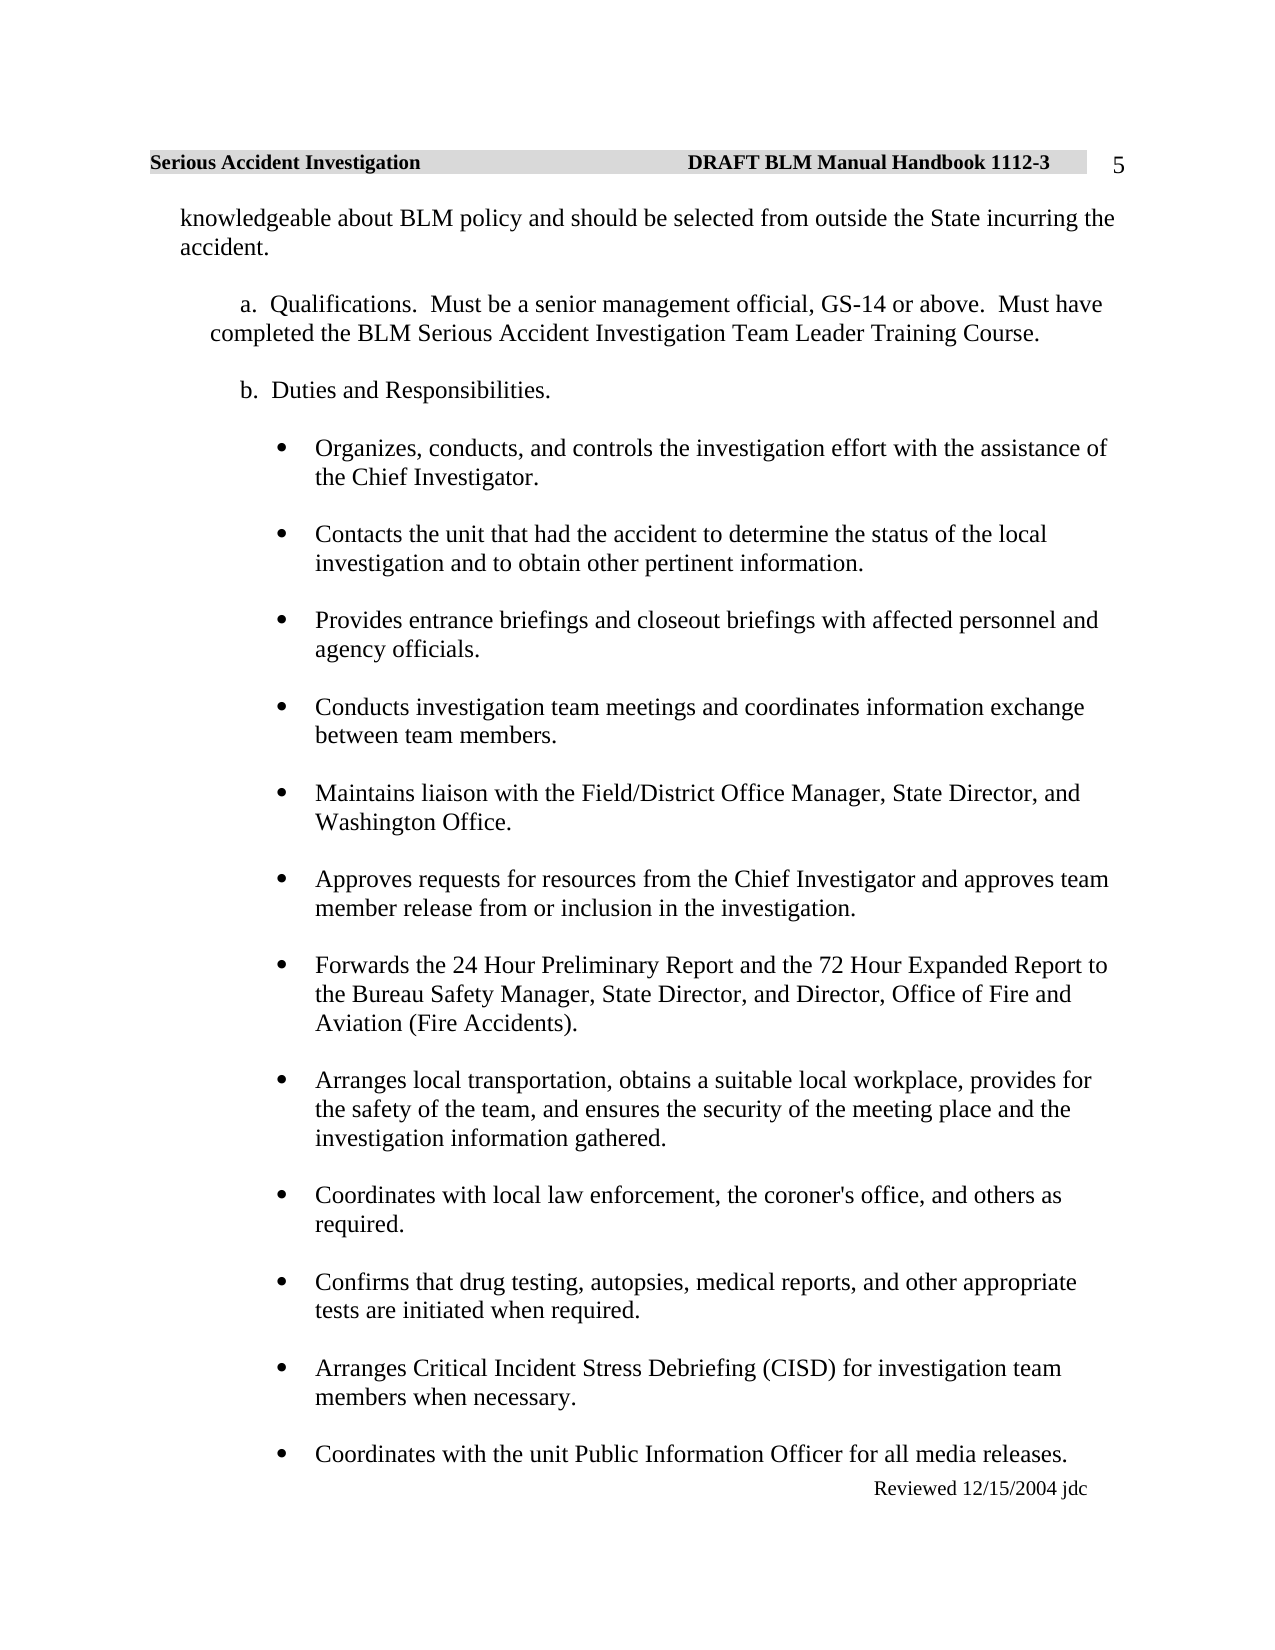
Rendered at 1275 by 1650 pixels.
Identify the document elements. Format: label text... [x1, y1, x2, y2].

text b. Duties and Responsibilities. [150, 375, 1125, 404]
list Coordinates with local law enforcement, the coroner's office, and others as required. [277, 1180, 1125, 1238]
list Contacts the unit that had the accident to determine the status of the local investigation and to obtain other pertinent information. [277, 519, 1125, 577]
list Confirms that drug testing, autopsies, medical reports, and other appropriate tests are initiated when required. [277, 1267, 1125, 1324]
list Conducts investigation team meetings and coordinates information exchange between team members. [277, 692, 1125, 749]
list Arranges Critical Incident Stress Debriefing (CISD) for investigation team members when necessary. [277, 1353, 1125, 1410]
list Provides entrance briefings and closeout briefings with affected personnel and agency officials. [277, 605, 1125, 663]
list Arranges local transportation, obtains a suitable local workplace, provides for the safety of the team, and ensures the security of the meeting place and the investigation information gathered. [277, 1065, 1125, 1152]
list Organizes, conducts, and controls the investigation effort with the assistance of the Chief Investigator. [277, 433, 1125, 490]
list Forwards the 24 Hour Preliminary Report and the 72 Hour Expanded Report to the Bureau Safety Manager, State Director, and Director, Office of Fire and Aviation (Fire Accidents). [277, 950, 1125, 1037]
text a. Qualifications. Must be a senior management official, GS-14 or above. Must have completed the BLM Serious Accident Investigation Team Leader Training Course. [210, 289, 1125, 347]
list Maintains liaison with the Field/District Office Manager, State Director, and Washington Office. [277, 778, 1125, 835]
list Approves requests for resources from the Chief Investigator and approves team member release from or inclusion in the investigation. [277, 864, 1125, 922]
list Coordinates with the unit Public Information Officer for all media releases. [277, 1439, 1125, 1468]
text knowledgeable about BLM policy and should be selected from outside the State incurring the accident. [180, 203, 1125, 260]
